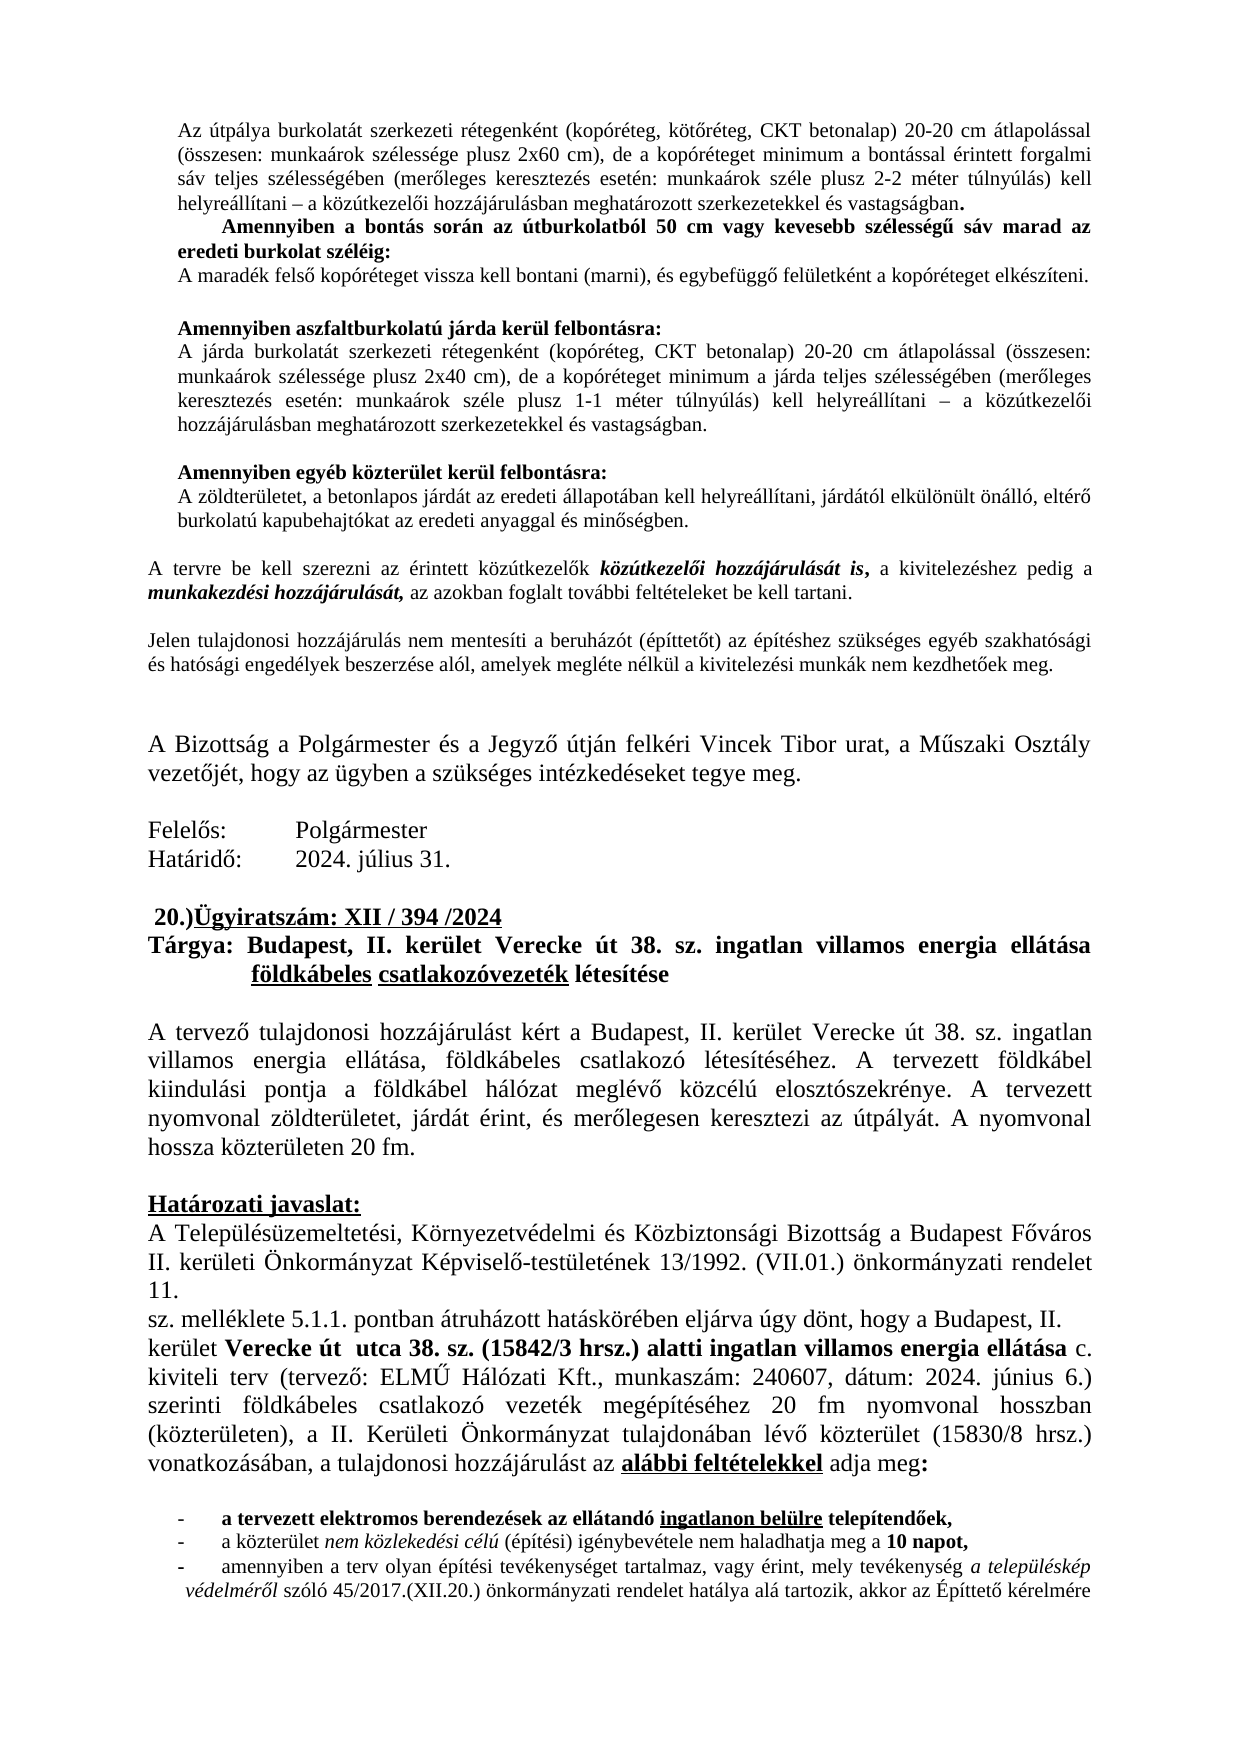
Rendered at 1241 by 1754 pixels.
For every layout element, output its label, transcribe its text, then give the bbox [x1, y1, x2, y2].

text Határozati javaslat: [148, 1189, 1093, 1218]
text Jelen tulajdonosi hozzájárulás nem mentesíti a beruházót (építtetőt) az építéshez szükséges egyéb szakhatósági és hatósági engedélyek beszerzése alól, amelyek megléte nélkül a kivitelezési munkák nem kezdhetőek meg. [148, 628, 1093, 676]
text Határidő: 2024. július 31. [148, 844, 1093, 873]
text A Településüzemeltetési, Környezetvédelmi és Közbiztonsági Bizottság a Budapest Főváros II. kerületi Önkormányzat Képviselő-testületének 13/1992. (VII.01.) önkormányzati rendelet 11. [148, 1218, 1093, 1304]
text 20.)Ügyiratszám: XII / 394 /2024 [154, 902, 1093, 930]
text Felelős: Polgármester [148, 815, 1093, 844]
text kerület Verecke út utca 38. sz. (15842/3 hrsz.) alatti ingatlan villamos energia ellátása c. kiviteli terv (tervező: ELMŰ Hálózati Kft., munkaszám: 240607, dátum: 2024. június 6.) szerinti földkábeles csatlakozó vezeték megépítéséhez 20 fm nyomvonal hosszban (közterületen), a II. Kerületi Önkormányzat tulajdonában lévő közterület (15830/8 hrsz.) vonatkozásában, a tulajdonosi hozzájárulást az alábbi feltételekkel adja meg: [148, 1333, 1093, 1477]
text Amennyiben a bontás során az útburkolatból 50 cm vagy kevesebb szélességű sáv marad az eredeti burkolat széléig: [177, 214, 1093, 263]
text A tervező tulajdonosi hozzájárulást kért a Budapest, II. kerület Verecke út 38. sz. ingatlan villamos energia ellátása, földkábeles csatlakozó létesítéséhez. A tervezett földkábel kiindulási pontja a földkábel hálózat meglévő közcélú elosztószekrénye. A tervezett nyomvonal zöldterületet, járdát érint, és merőlegesen keresztezi az útpályát. A nyomvonal hossza közterületen 20 fm. [148, 1017, 1093, 1160]
text A zöldterületet, a betonlapos járdát az eredeti állapotában kell helyreállítani, járdától elkülönült önálló, eltérő burkolatú kapubehajtókat az eredeti anyaggal és minőségben. [177, 484, 1093, 532]
text sz. melléklete 5.1.1. pontban átruházott hatáskörében eljárva úgy dönt, hogy a Budapest, II. [148, 1304, 1093, 1333]
text Amennyiben aszfaltburkolatú járda kerül felbontásra: [177, 315, 1093, 339]
text A járda burkolatát szerkezeti rétegenként (kopóréteg, CKT betonalap) 20-20 cm átlapolással (összesen: munkaárok szélessége plusz 2x40 cm), de a kopóréteget minimum a járda teljes szélességében (merőleges keresztezés esetén: munkaárok széle plusz 1-1 méter túlnyúlás) kell helyreállítani – a közútkezelői hozzájárulásban meghatározott szerkezetekkel és vastagságban. [177, 339, 1093, 436]
text A maradék felső kopóréteget vissza kell bontani (marni), és egybefüggő felületként a kopóréteget elkészíteni. [177, 263, 1093, 287]
text Tárgya: Budapest, II. kerület Verecke út 38. sz. ingatlan villamos energia ellátása földkábeles csatlakozóvezeték létesítése [148, 930, 1093, 988]
list a közterület nem közlekedési célú (építési) igénybevétele nem haladhatja meg a 10 napot, [177, 1529, 1093, 1553]
text A tervre be kell szerezni az érintett közútkezelők közútkezelői hozzájárulását is, a kivitelezéshez pedig a munkakezdési hozzájárulását, az azokban foglalt további feltételeket be kell tartani. [148, 556, 1093, 604]
text Az útpálya burkolatát szerkezeti rétegenként (kopóréteg, kötőréteg, CKT betonalap) 20-20 cm átlapolással (összesen: munkaárok szélessége plusz 2x60 cm), de a kopóréteget minimum a bontással érintett forgalmi sáv teljes szélességében (merőleges keresztezés esetén: munkaárok széle plusz 2-2 méter túlnyúlás) kell helyreállítani – a közútkezelői hozzájárulásban meghatározott szerkezetekkel és vastagságban. [177, 118, 1093, 214]
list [177, 1553, 1093, 1602]
text Amennyiben egyéb közterület kerül felbontásra: [177, 460, 1093, 484]
list a tervezett elektromos berendezések az ellátandó ingatlanon belülre telepítendőek, [177, 1505, 1093, 1529]
text A Bizottság a Polgármester és a Jegyző útján felkéri Vincek Tibor urat, a Műszaki Osztály vezetőjét, hogy az ügyben a szükséges intézkedéseket tegye meg. [148, 729, 1093, 787]
